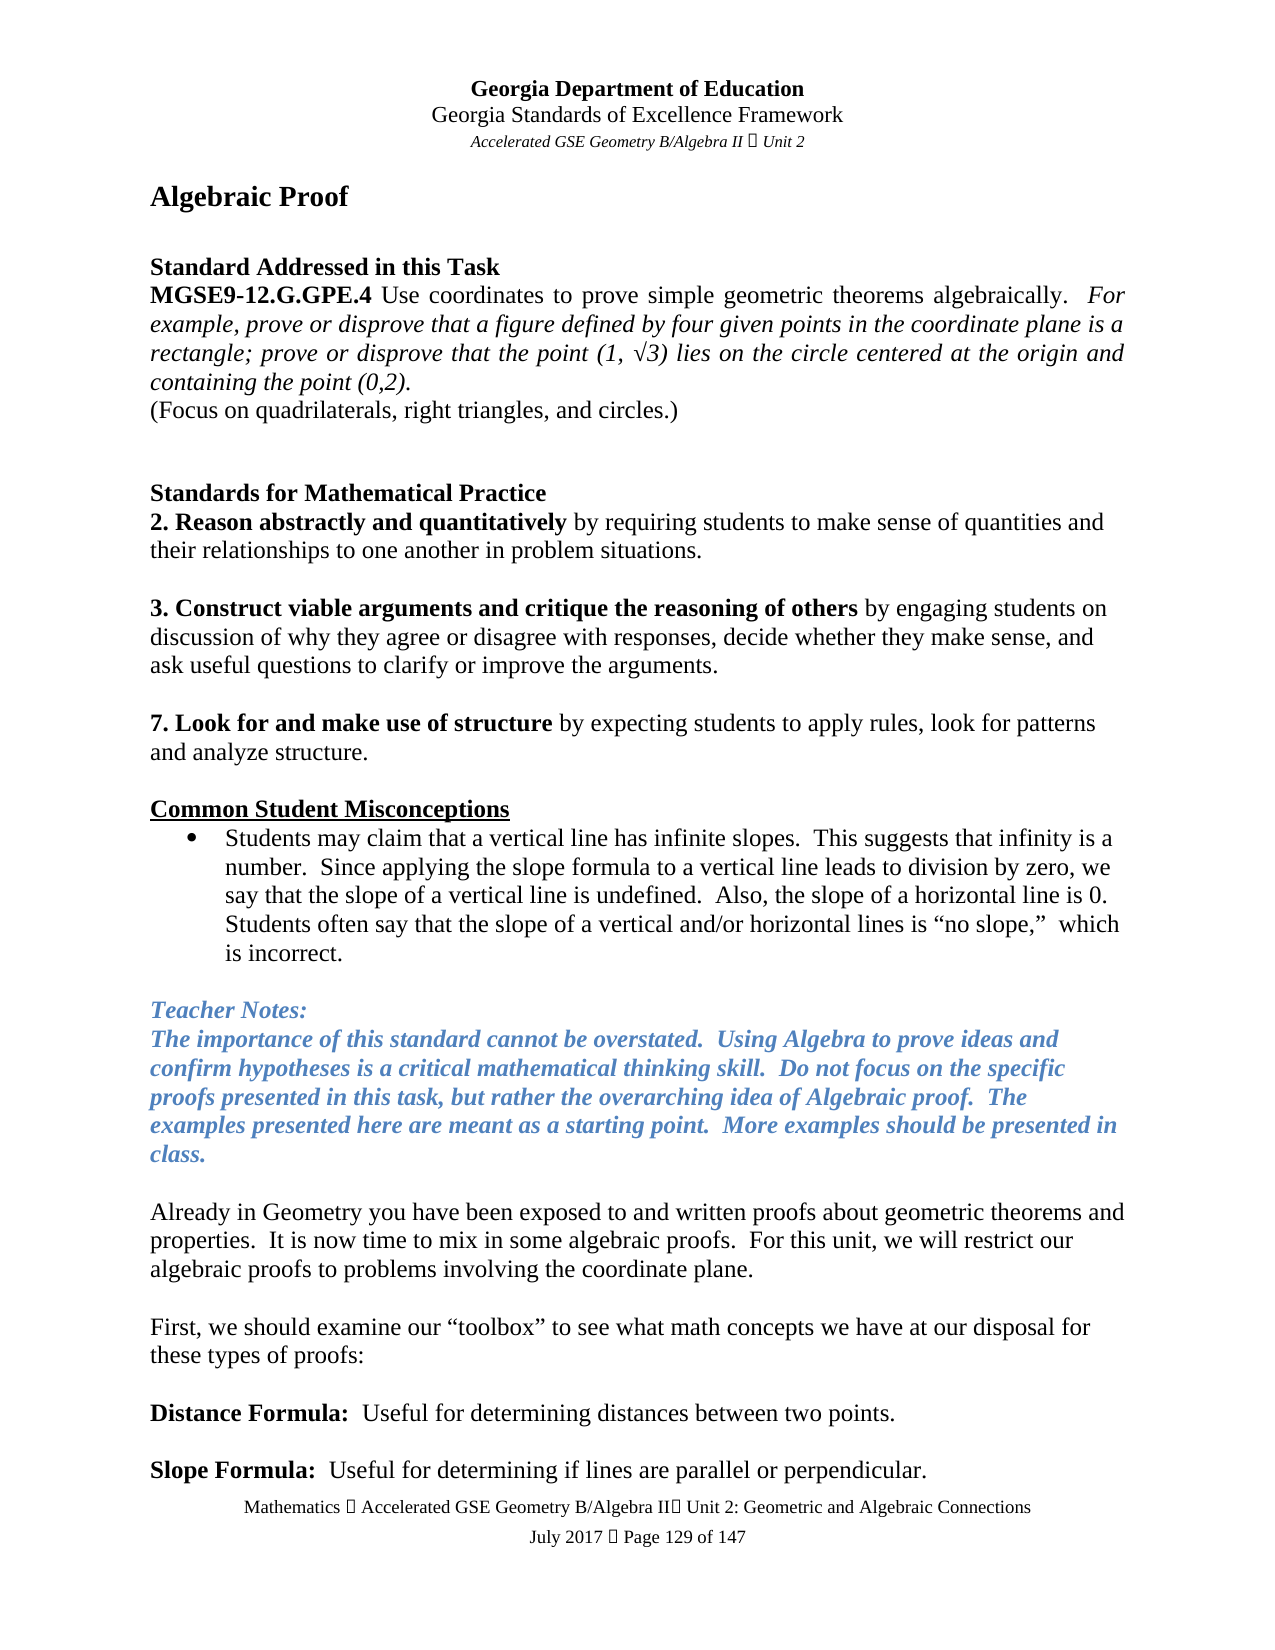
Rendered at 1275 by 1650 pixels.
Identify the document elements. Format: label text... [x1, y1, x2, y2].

text Standard Addressed in this Task [150, 252, 1125, 280]
text MGSE9-12.G.GPE.4 Use coordinates to prove simple geometric theorems algebraically. For example, prove or disprove that a figure defined by four given points in the coordinate plane is a rectangle; prove or disprove that the point (1, √3) lies on the circle centered at the origin and containing the point (0,2). [150, 280, 1125, 395]
text Common Student Misconceptions [150, 794, 1125, 823]
text The importance of this standard cannot be overstated. Using Algebra to prove ideas and confirm hypotheses is a critical mathematical thinking skill. Do not focus on the specific proofs presented in this task, but rather the overarching idea of Algebraic proof. The examples presented here are meant as a starting point. More examples should be presented in class. [150, 1024, 1125, 1168]
list Students may claim that a vertical line has infinite slopes. This suggests that infinity is a number. Since applying the slope formula to a vertical line leads to division by zero, we say that the slope of a vertical line is undefined. Also, the slope of a horizontal line is 0. Students often say that the slope of a vertical and/or horizontal lines is “no slope,” which is incorrect. [187, 823, 1125, 967]
text Standards for Mathematical Practice [150, 478, 1125, 507]
text 7. Look for and make use of structure by expecting students to apply rules, look for patterns and analyze structure. [150, 708, 1125, 766]
subtitle Algebraic Proof [150, 179, 1125, 213]
text (Focus on quadrilaterals, right triangles, and circles.) [150, 395, 1125, 424]
text Teacher Notes: [150, 996, 1125, 1024]
text 3. Construct viable arguments and critique the reasoning of others by engaging students on discussion of why they agree or disagree with responses, decide whether they make sense, and ask useful questions to clarify or improve the arguments. [150, 593, 1125, 679]
text Distance Formula: Useful for determining distances between two points. [150, 1398, 1125, 1427]
text 2. Reason abstractly and quantitatively by requiring students to make sense of quantities and their relationships to one another in problem situations. [150, 507, 1125, 564]
text First, we should examine our “toolbox” to see what math concepts we have at our disposal for these types of proofs: [150, 1312, 1125, 1369]
text Already in Geometry you have been exposed to and written proofs about geometric theorems and properties. It is now time to mix in some algebraic proofs. For this unit, we will restrict our algebraic proofs to problems involving the coordinate plane. [150, 1197, 1125, 1283]
text Slope Formula: Useful for determining if lines are parallel or perpendicular. [150, 1456, 1125, 1484]
